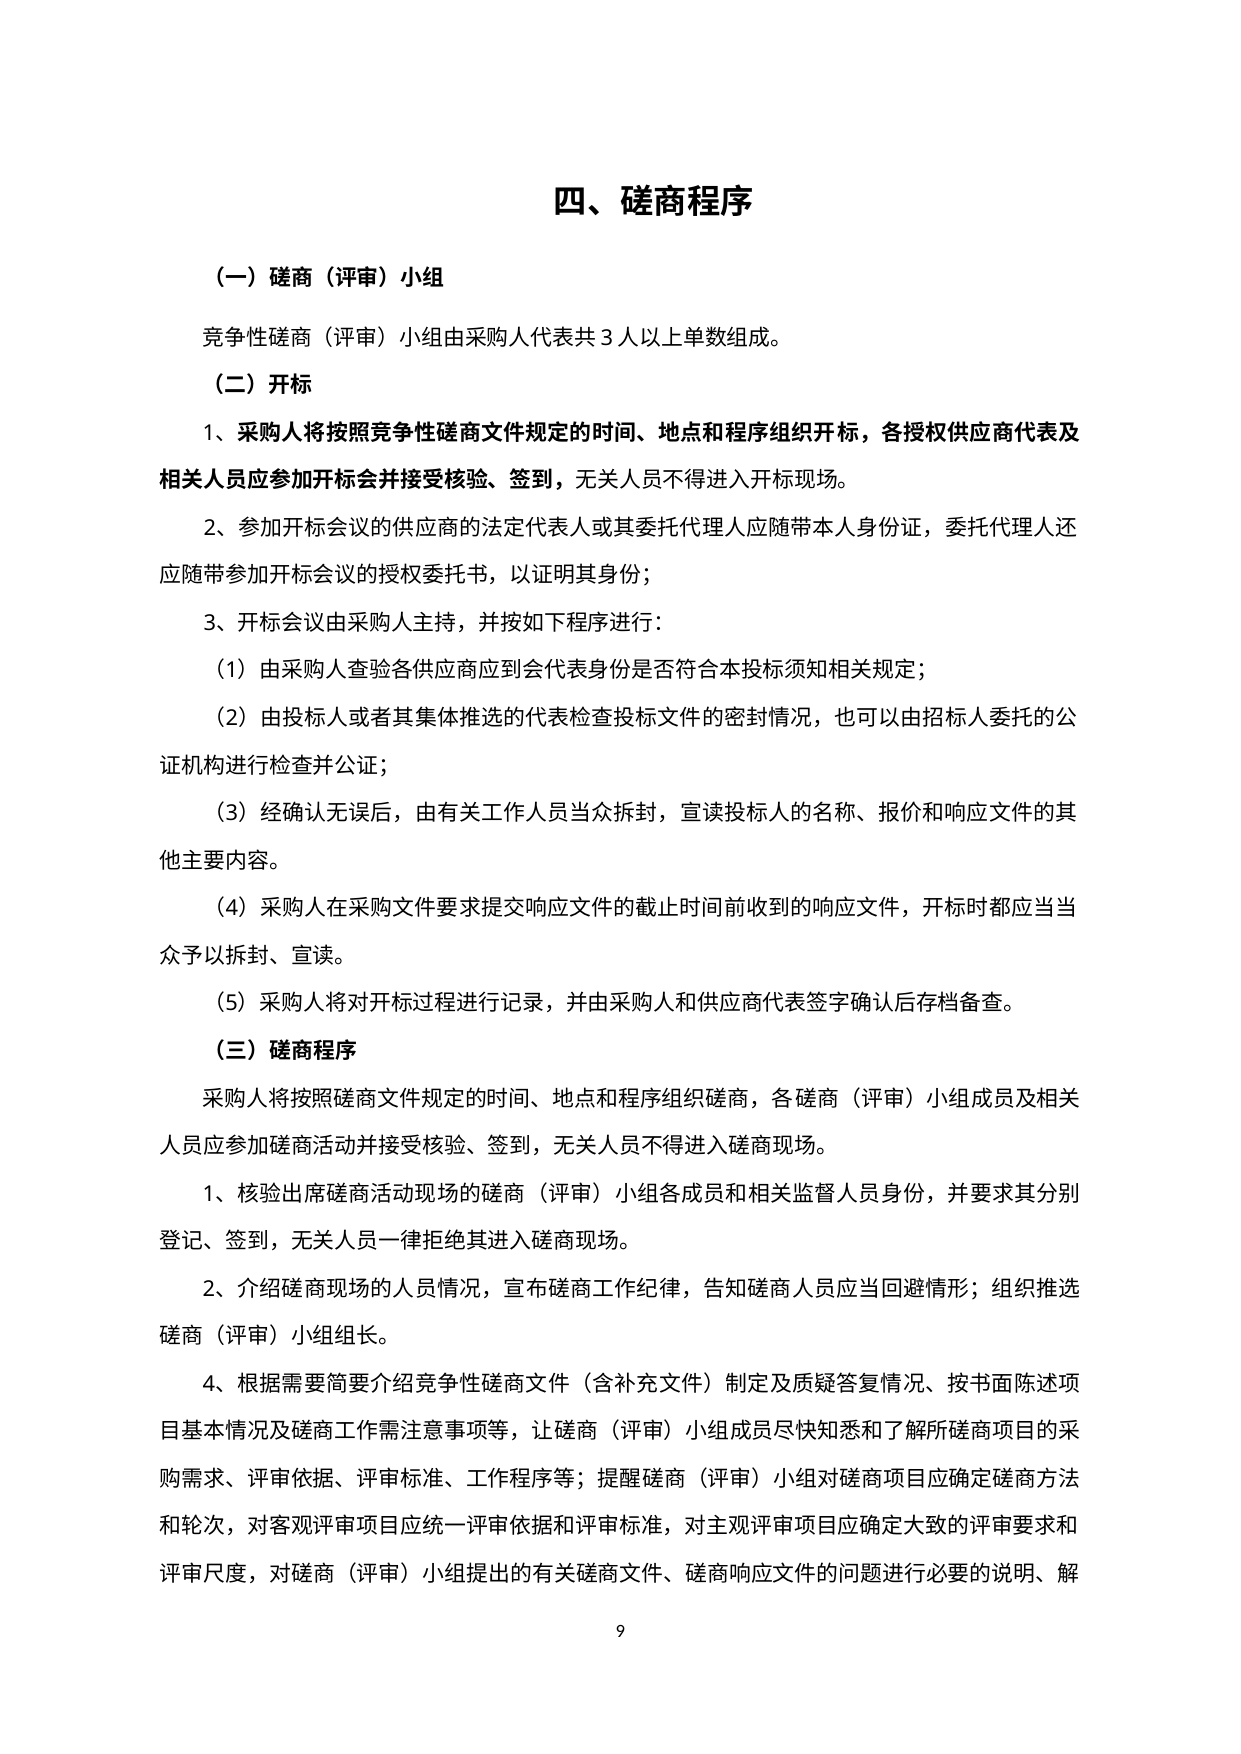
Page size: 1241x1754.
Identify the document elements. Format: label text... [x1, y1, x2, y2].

text （一）磋商（评审）小组 [159, 259, 1081, 291]
text （三）磋商程序 [159, 1033, 1081, 1065]
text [159, 1366, 1081, 1587]
text 3、开标会议由采购人主持，并按如下程序进行： [159, 605, 1081, 637]
text （二）开标 [159, 367, 1081, 399]
text 1、核验出席磋商活动现场的磋商（评审）小组各成员和相关监督人员身份，并要求其分别登记、签到，无关人员一律拒绝其进入磋商现场。 [159, 1176, 1081, 1255]
text 1、采购人将按照竞争性磋商文件规定的时间、地点和程序组织开标，各授权供应商代表及相关人员应参加开标会并接受核验、签到，无关人员不得进入开标现场。 [159, 415, 1081, 494]
text 四、磋商程序 [159, 175, 1081, 223]
text 竞争性磋商（评审）小组由采购人代表共3人以上单数组成。 [159, 319, 1081, 351]
text 2、参加开标会议的供应商的法定代表人或其委托代理人应随带本人身份证，委托代理人还应随带参加开标会议的授权委托书，以证明其身份； [159, 510, 1081, 589]
text （3）经确认无误后，由有关工作人员当众拆封，宣读投标人的名称、报价和响应文件的其他主要内容。 [159, 795, 1081, 874]
text （2）由投标人或者其集体推选的代表检查投标文件的密封情况，也可以由招标人委托的公证机构进行检查并公证； [159, 700, 1081, 779]
text （5）采购人将对开标过程进行记录，并由采购人和供应商代表签字确认后存档备查。 [159, 985, 1081, 1017]
text （4）采购人在采购文件要求提交响应文件的截止时间前收到的响应文件，开标时都应当当众予以拆封、宣读。 [159, 890, 1081, 969]
text 采购人将按照磋商文件规定的时间、地点和程序组织磋商，各磋商（评审）小组成员及相关人员应参加磋商活动并接受核验、签到，无关人员不得进入磋商现场。 [159, 1081, 1081, 1160]
text 2、介绍磋商现场的人员情况，宣布磋商工作纪律，告知磋商人员应当回避情形；组织推选磋商（评审）小组组长。 [159, 1271, 1081, 1350]
text （1）由采购人查验各供应商应到会代表身份是否符合本投标须知相关规定； [159, 652, 1081, 684]
